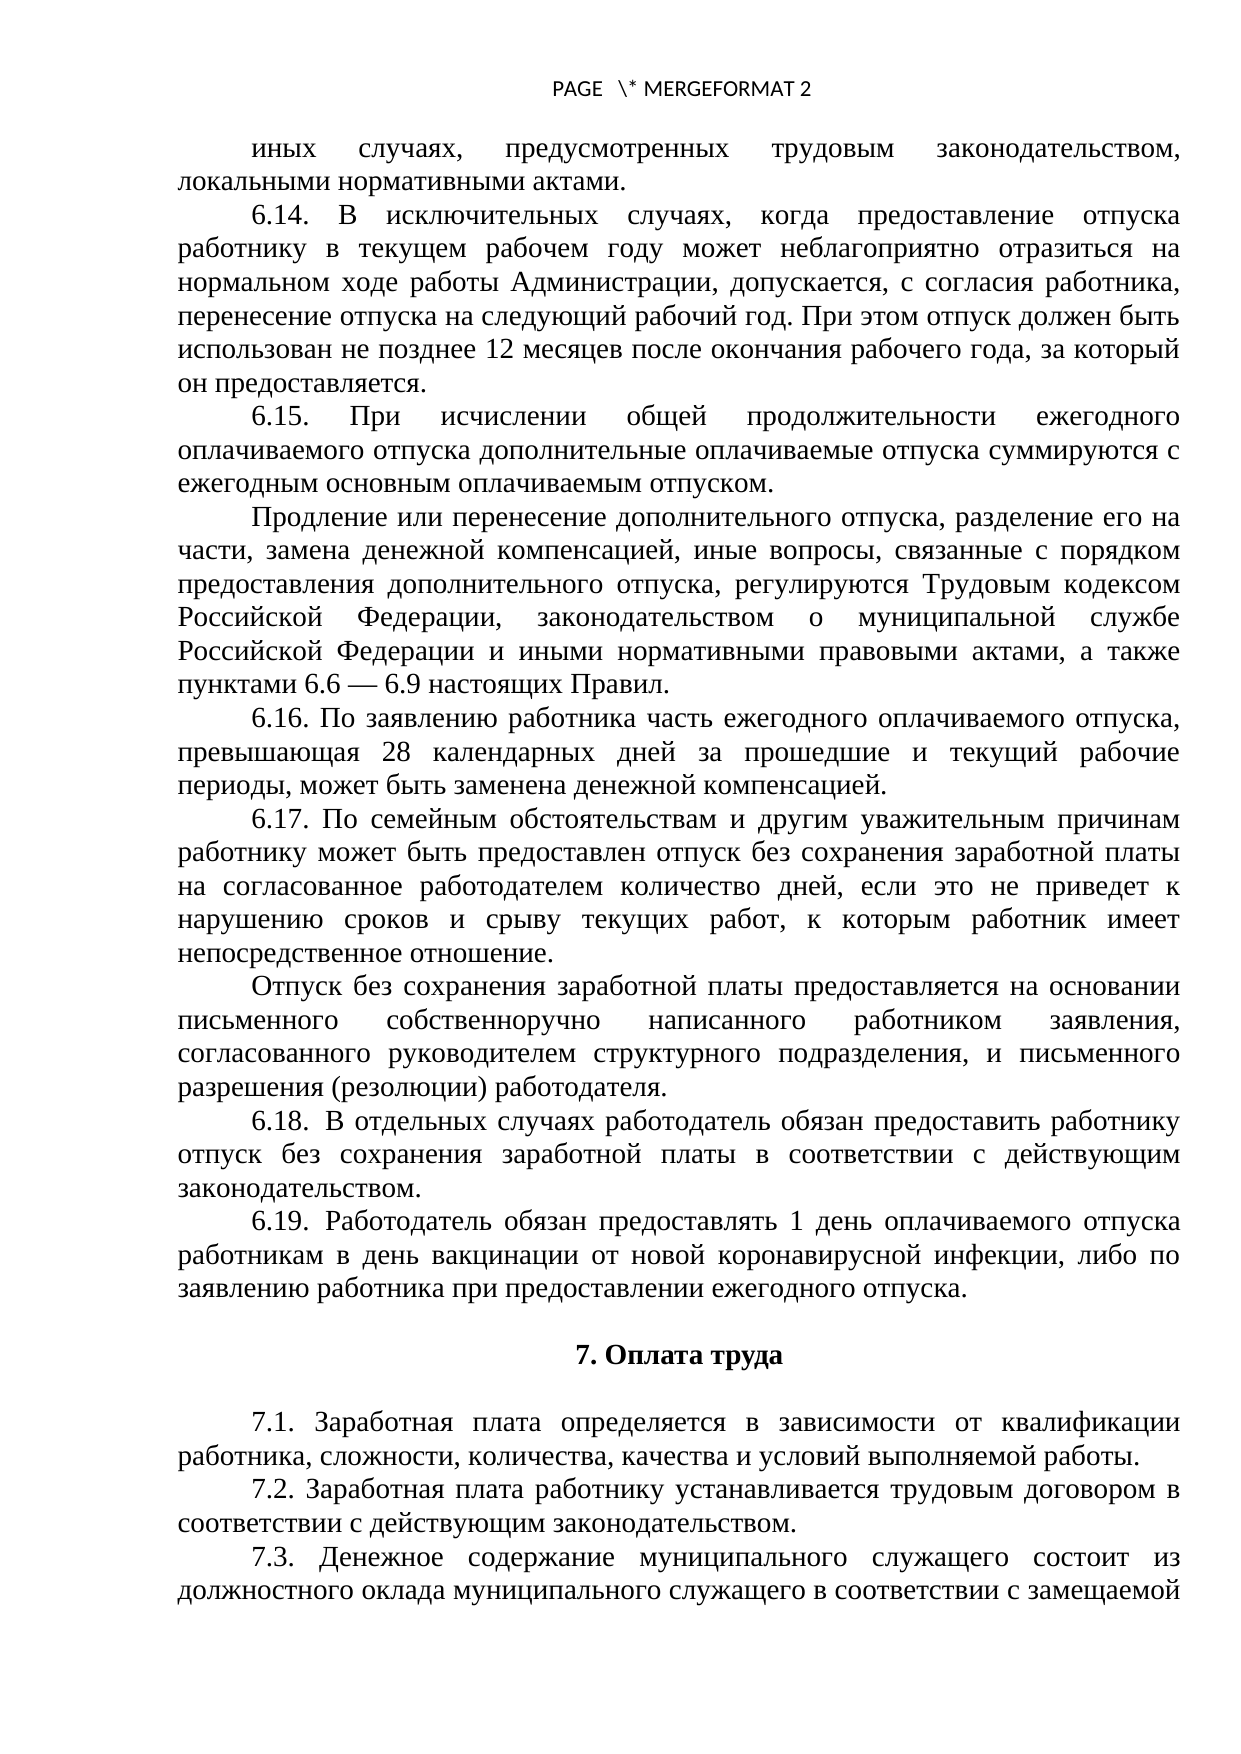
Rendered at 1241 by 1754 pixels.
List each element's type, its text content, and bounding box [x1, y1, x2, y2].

list В отдельных случаях работодатель обязан предоставить работнику отпуск без сохранения заработной платы в соответствии с действующим законодательством. [177, 1103, 1181, 1203]
list Работодатель обязан предоставлять 1 день оплачиваемого отпуска работникам в день вакцинации от новой коронавирусной инфекции, либо по заявлению работника при предоставлении ежегодного отпуска. [177, 1203, 1181, 1304]
text 6.16. По заявлению работника часть ежегодного оплачиваемого отпуска, превышающая 28 календарных дней за прошедшие и текущий рабочие периоды, может быть заменена денежной компенсацией. [177, 700, 1181, 801]
text Продление или перенесение дополнительного отпуска, разделение его на части, замена денежной компенсацией, иные вопросы, связанные с порядком предоставления дополнительного отпуска, регулируются Трудовым кодексом Российской Федерации, законодательством о муниципальной службе Российской Федерации и иными нормативными правовыми актами, а также пунктами 6.6 — 6.9 настоящих Правил. [177, 499, 1181, 700]
text 7.1. Заработная плата определяется в зависимости от квалификации работника, сложности, количества, качества и условий выполняемой работы. [177, 1404, 1181, 1472]
text 7. Оплата труда [177, 1337, 1181, 1371]
text иных случаях, предусмотренных трудовым законодательством, локальными нормативными актами. [177, 130, 1181, 197]
text 6.14. В исключительных случаях, когда предоставление отпуска работнику в текущем рабочем году может неблагоприятно отразиться на нормальном ходе работы Администрации, допускается, с согласия работника, перенесение отпуска на следующий рабочий год. При этом отпуск должен быть использован не позднее 12 месяцев после окончания рабочего года, за который он предоставляется. [177, 197, 1181, 398]
text 7.2. Заработная плата работнику устанавливается трудовым договором в соответствии с действующим законодательством. [177, 1472, 1181, 1539]
text Отпуск без сохранения заработной платы предоставляется на основании письменного собственноручно написанного работником заявления, согласованного руководителем структурного подразделения, и письменного разрешения (резолюции) работодателя. [177, 968, 1181, 1103]
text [177, 1539, 1181, 1606]
text 6.17. По семейным обстоятельствам и другим уважительным причинам работнику может быть предоставлен отпуск без сохранения заработной платы на согласованное работодателем количество дней, если это не приведет к нарушению сроков и срыву текущих работ, к которым работник имеет непосредственное отношение. [177, 801, 1181, 968]
text 6.15. При исчислении общей продолжительности ежегодного оплачиваемого отпуска дополнительные оплачиваемые отпуска суммируются с ежегодным основным оплачиваемым отпуском. [177, 398, 1181, 499]
